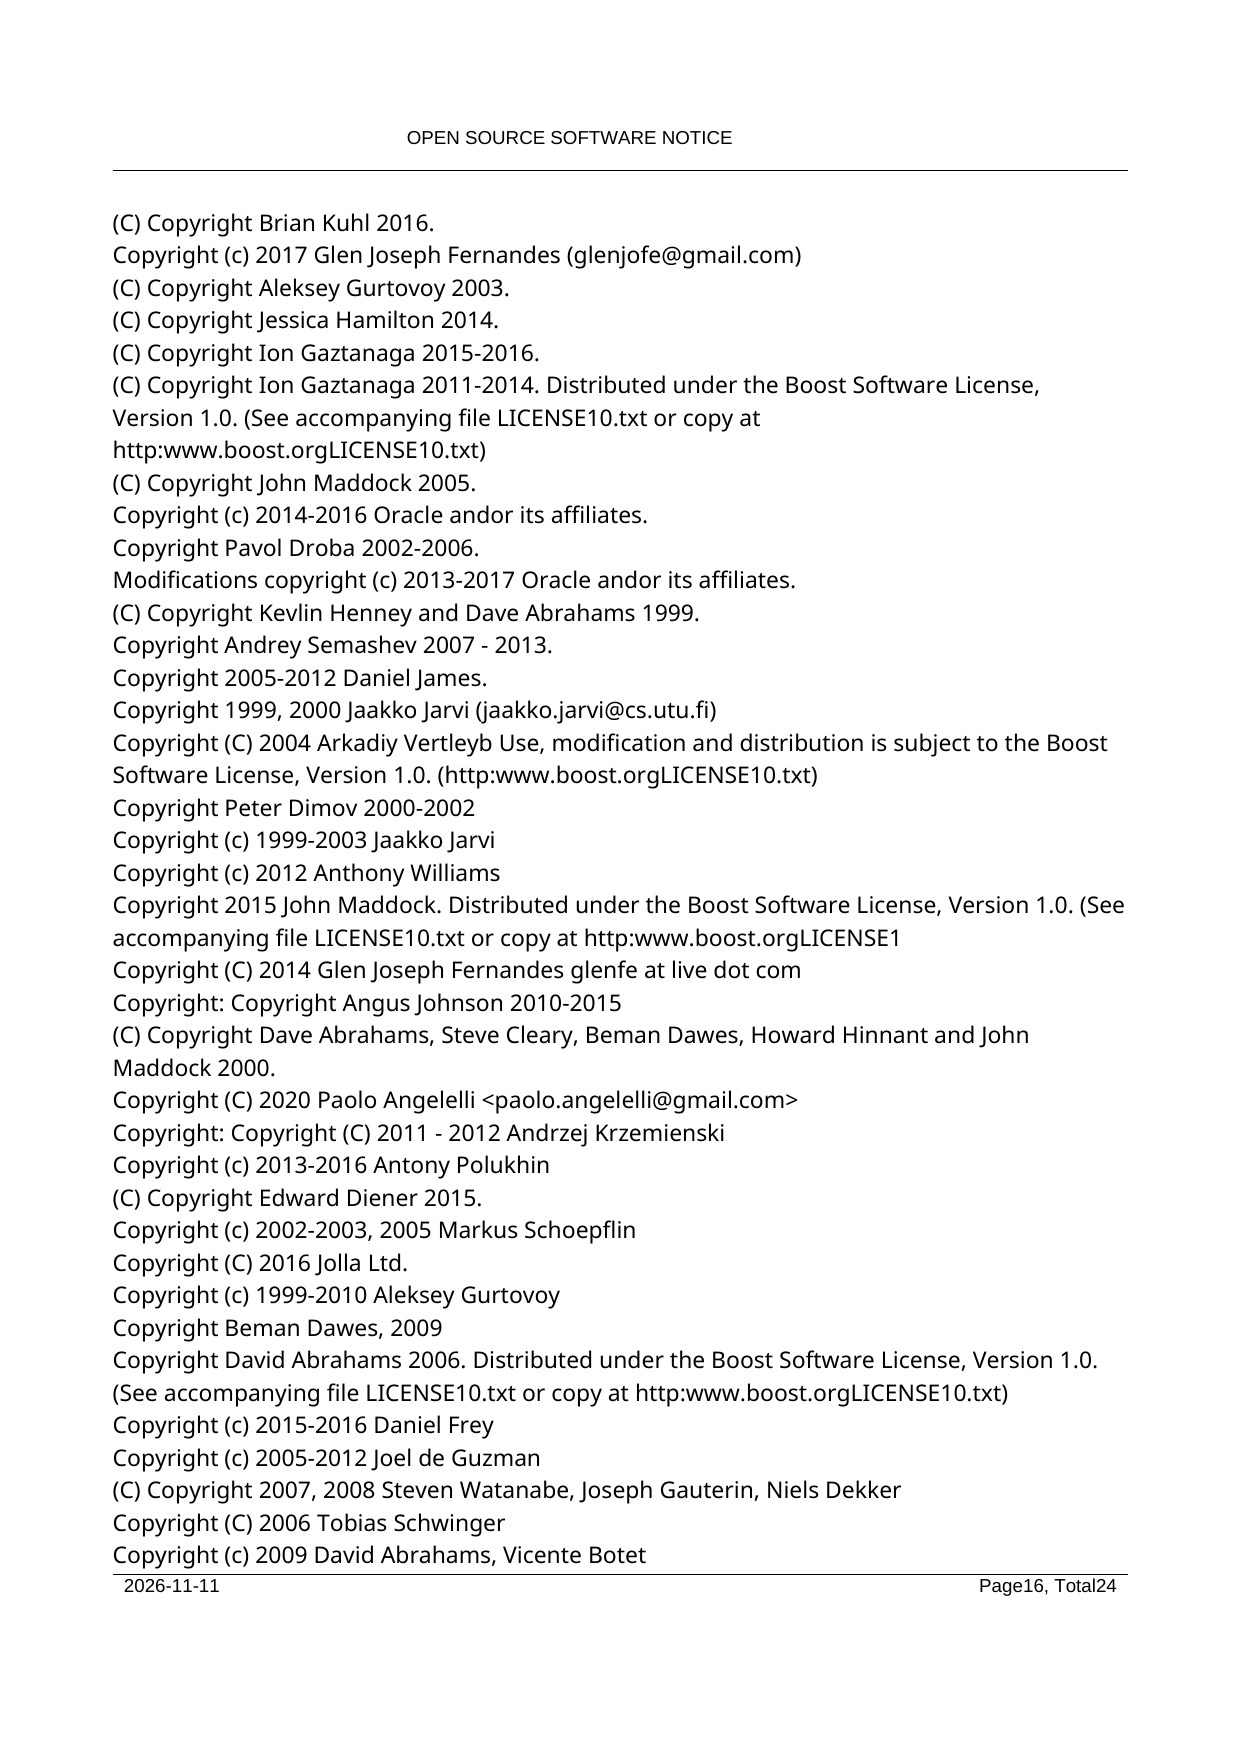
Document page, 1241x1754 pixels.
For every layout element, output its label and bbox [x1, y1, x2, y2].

text [112, 206, 1128, 1571]
